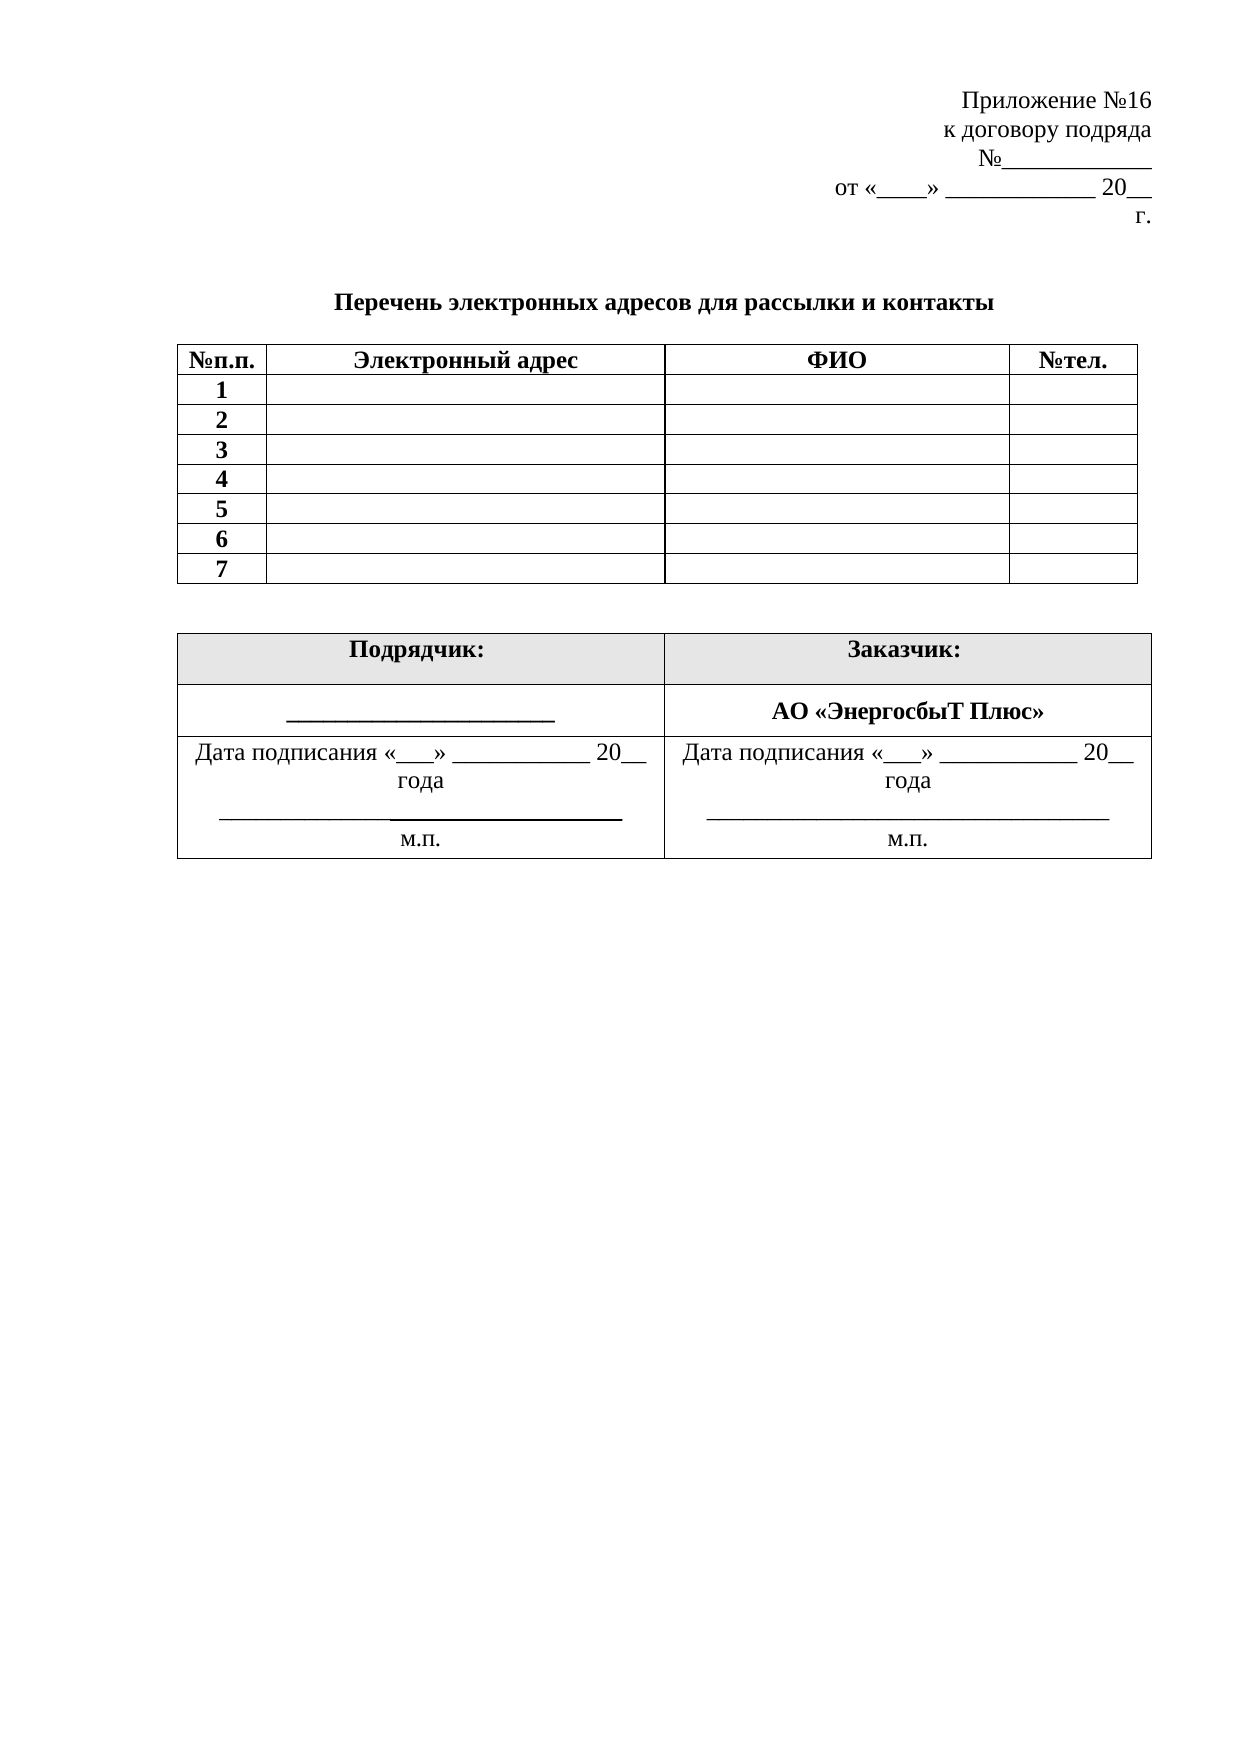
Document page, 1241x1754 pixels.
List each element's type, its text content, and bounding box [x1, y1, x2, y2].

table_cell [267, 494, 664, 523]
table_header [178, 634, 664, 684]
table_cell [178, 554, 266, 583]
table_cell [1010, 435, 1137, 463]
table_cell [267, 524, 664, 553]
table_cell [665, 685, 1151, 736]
text к договору подряда №____________ [812, 114, 1152, 172]
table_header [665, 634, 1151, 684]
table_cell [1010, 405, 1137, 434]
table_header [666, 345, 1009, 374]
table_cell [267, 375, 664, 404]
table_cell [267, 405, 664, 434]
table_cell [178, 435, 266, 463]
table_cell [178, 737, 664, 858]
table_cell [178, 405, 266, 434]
text от «____» ____________ 20__ г. [827, 172, 1152, 229]
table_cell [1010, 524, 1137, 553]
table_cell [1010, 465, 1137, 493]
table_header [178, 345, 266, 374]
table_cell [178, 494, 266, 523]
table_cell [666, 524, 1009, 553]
text Перечень электронных адресов для рассылки и контакты [177, 287, 1152, 316]
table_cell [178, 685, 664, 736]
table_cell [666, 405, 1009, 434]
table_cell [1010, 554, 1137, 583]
subtitle Приложение №16 [827, 86, 1152, 114]
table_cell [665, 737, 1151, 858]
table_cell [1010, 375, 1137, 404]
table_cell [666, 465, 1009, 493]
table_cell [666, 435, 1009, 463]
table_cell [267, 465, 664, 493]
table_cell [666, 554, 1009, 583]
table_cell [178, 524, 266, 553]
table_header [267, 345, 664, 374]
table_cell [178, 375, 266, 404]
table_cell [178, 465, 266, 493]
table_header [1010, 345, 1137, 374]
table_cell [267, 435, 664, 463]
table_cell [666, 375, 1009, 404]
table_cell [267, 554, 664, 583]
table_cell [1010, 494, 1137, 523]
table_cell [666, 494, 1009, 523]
